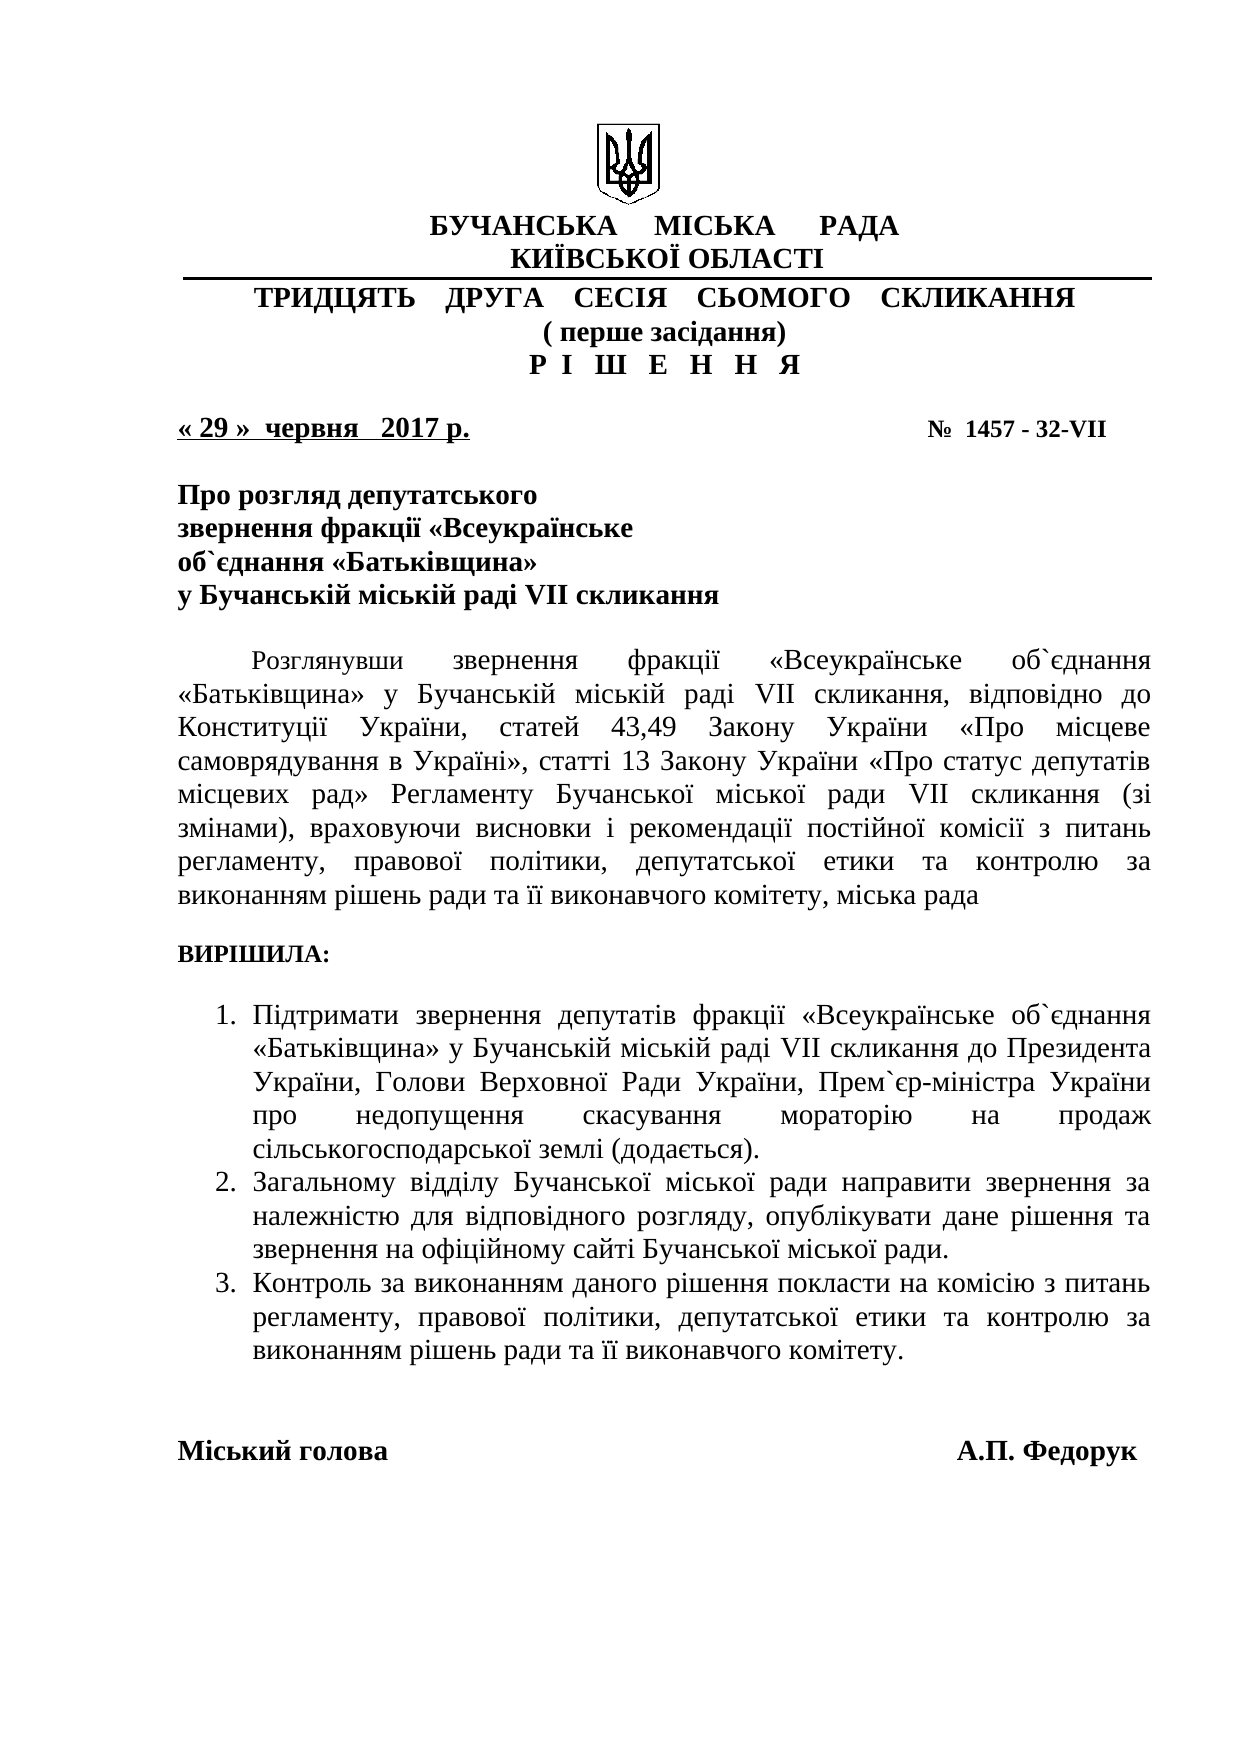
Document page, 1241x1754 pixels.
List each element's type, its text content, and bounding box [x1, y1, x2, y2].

subtitle КИЇВСЬКОЇ ОБЛАСТІ [183, 242, 1152, 277]
subtitle Р І Ш Е Н Н Я [177, 347, 1152, 381]
text об`єднання «Батьківщина» [177, 544, 1152, 577]
list Підтримати звернення депутатів фракції «Всеукраїнське об`єднання «Батьківщина» у Бучанській міській раді VII скликання до Президента України, Голови Верховної Ради України, Прем`єр-міністра України про недопущення скасування мораторію на продаж сільськогосподарської землі (додається). [215, 997, 1152, 1164]
text ВИРІШИЛА: [177, 939, 1152, 968]
text Розглянувши звернення фракції «Всеукраїнське об`єднання «Батьківщина» у Бучанській міській раді VII скликання, відповідно до Конституції України, статей 43,49 Закону України «Про місцеве самоврядування в Україні», статті 13 Закону України «Про статус депутатів місцевих рад» Регламенту Бучанської міської ради VII скликання (зі змінами), враховуючи висновки і рекомендації постійної комісії з питань регламенту, правової політики, депутатської етики та контролю за виконанням рішень ради та її виконавчого комітету, міська рада [177, 642, 1152, 911]
text звернення фракції «Всеукраїнське [177, 510, 1152, 544]
list Контроль за виконанням даного рішення покласти на комісію з питань регламенту, правової політики, депутатської етики та контролю за виконанням рішень ради та її виконавчого комітету. [215, 1265, 1152, 1366]
subtitle ( перше засідання) [177, 314, 1152, 347]
text Про розгляд депутатського [177, 477, 1152, 510]
text у Бучанській міській раді VII скликання [177, 577, 1152, 611]
text Міський голова А.П. Федорук [177, 1433, 1152, 1466]
subtitle « 29 » червня 2017 р. № 1457 - 32-VIІ [177, 410, 1152, 443]
text ТРИДЦЯТЬ ДРУГА СЕСІЯ СЬОМОГО СКЛИКАННЯ [177, 280, 1152, 314]
subtitle БУЧАНСЬКА МІСЬКА РАДА [177, 208, 1152, 242]
list Загальному відділу Бучанської міської ради направити звернення за належністю для відповідного розгляду, опублікувати дане рішення та звернення на офіційному сайті Бучанської міської ради. [215, 1164, 1152, 1265]
